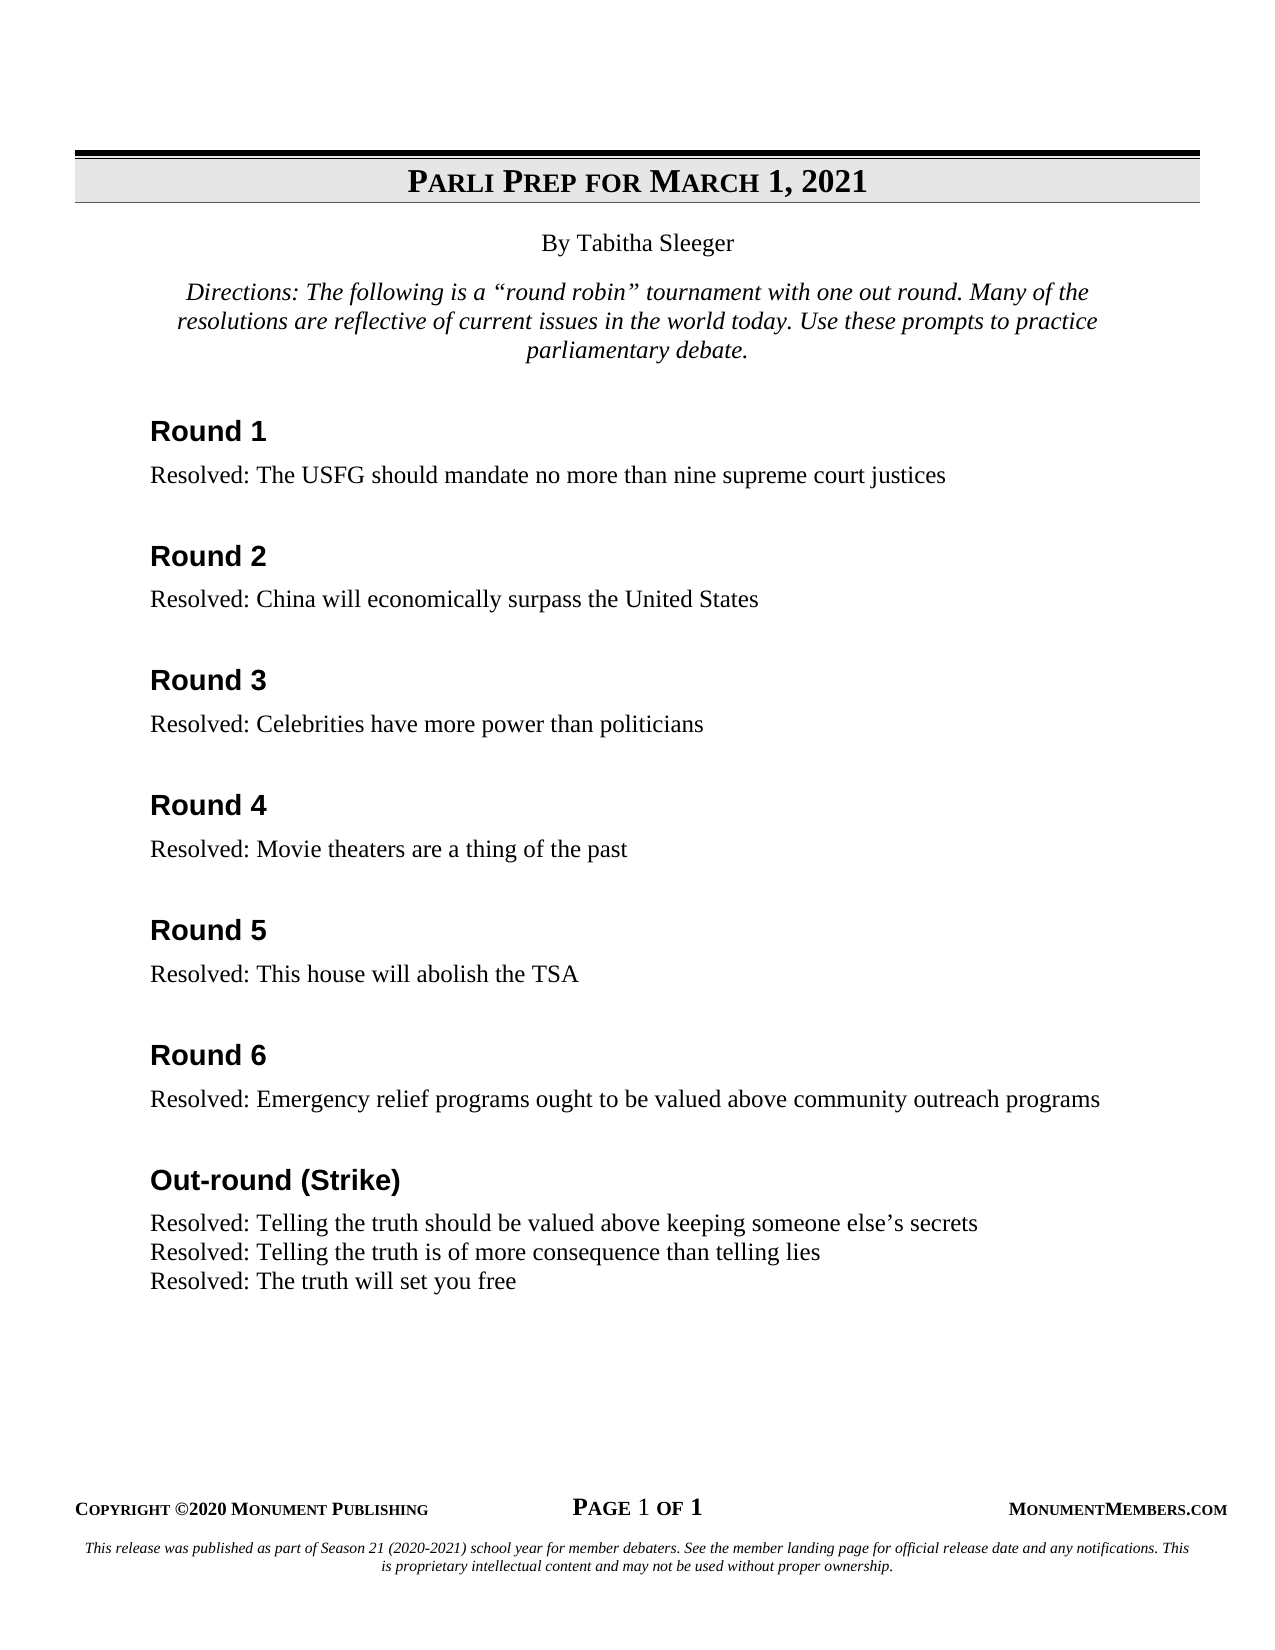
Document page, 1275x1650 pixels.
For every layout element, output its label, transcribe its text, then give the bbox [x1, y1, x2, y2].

text Resolved: China will economically surpass the United States [150, 584, 1125, 613]
subtitle Round 5 [150, 913, 1125, 946]
subtitle Round 6 [150, 1038, 1125, 1071]
text Resolved: Emergency relief programs ought to be valued above community outreach programs [150, 1084, 1125, 1112]
title Parli Prep for March 1, 2021 [75, 159, 1200, 202]
text Resolved: Telling the truth should be valued above keeping someone else’s secrets [150, 1208, 1125, 1237]
text Resolved: Telling the truth is of more consequence than telling lies [150, 1237, 1125, 1266]
subtitle Round 4 [150, 788, 1125, 822]
text Resolved: Movie theaters are a thing of the past [150, 834, 1125, 863]
subtitle Round 2 [150, 538, 1125, 572]
text Resolved: This house will abolish the TSA [150, 959, 1125, 988]
text Resolved: The USFG should mandate no more than nine supreme court justices [150, 460, 1125, 488]
text Resolved: The truth will set you free [150, 1266, 1125, 1295]
text Resolved: Celebrities have more power than politicians [150, 709, 1125, 738]
text By Tabitha Sleeger [150, 228, 1125, 257]
subtitle Round 1 [150, 414, 1125, 447]
text Directions: The following is a “round robin” tournament with one out round. Many of the resolutions are reflective of current issues in the world today. Use these prompts to practice parliamentary debate. [150, 277, 1125, 364]
subtitle Out-round (Strike) [150, 1162, 1125, 1196]
subtitle Round 3 [150, 663, 1125, 697]
